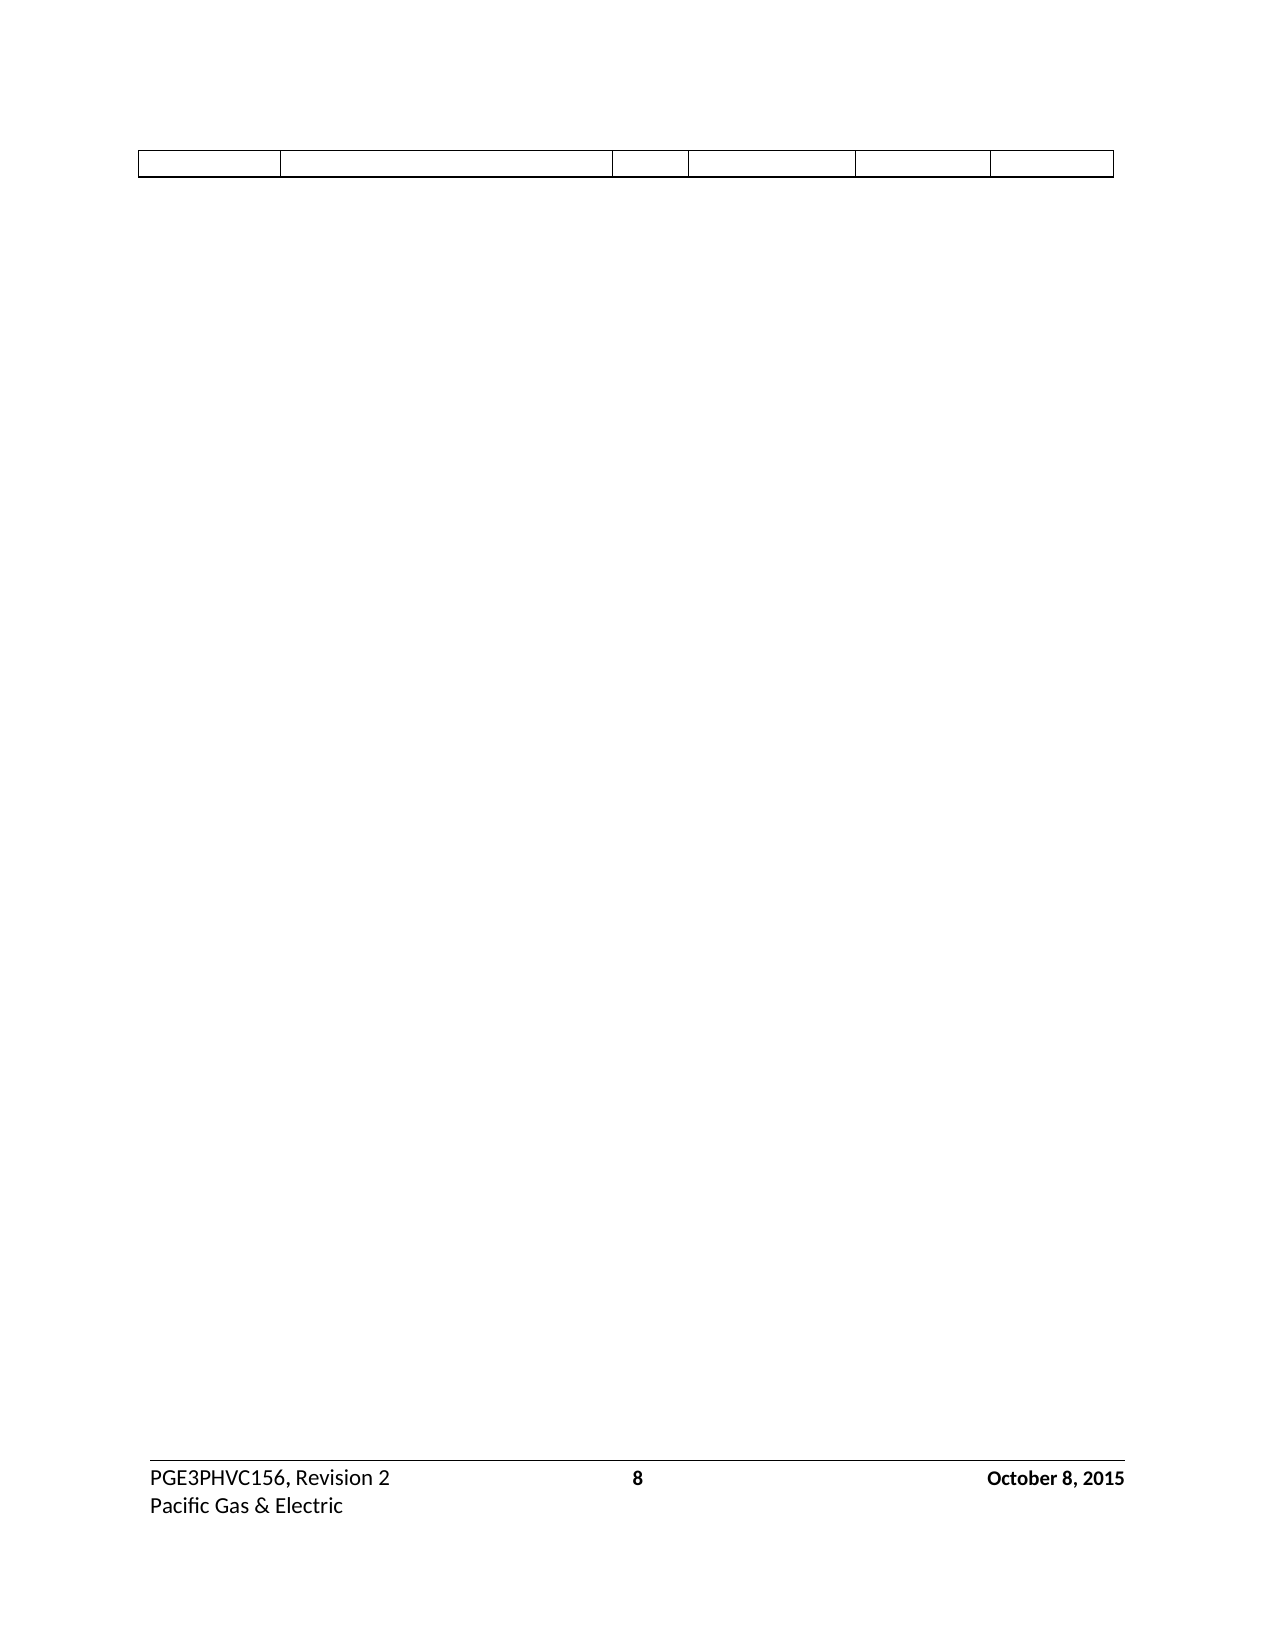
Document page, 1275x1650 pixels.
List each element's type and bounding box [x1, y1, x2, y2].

table_cell [613, 151, 688, 176]
table_cell [689, 151, 855, 176]
table_cell [139, 151, 280, 176]
table_cell [281, 151, 612, 176]
table_cell [856, 151, 990, 176]
table_cell [991, 151, 1113, 176]
